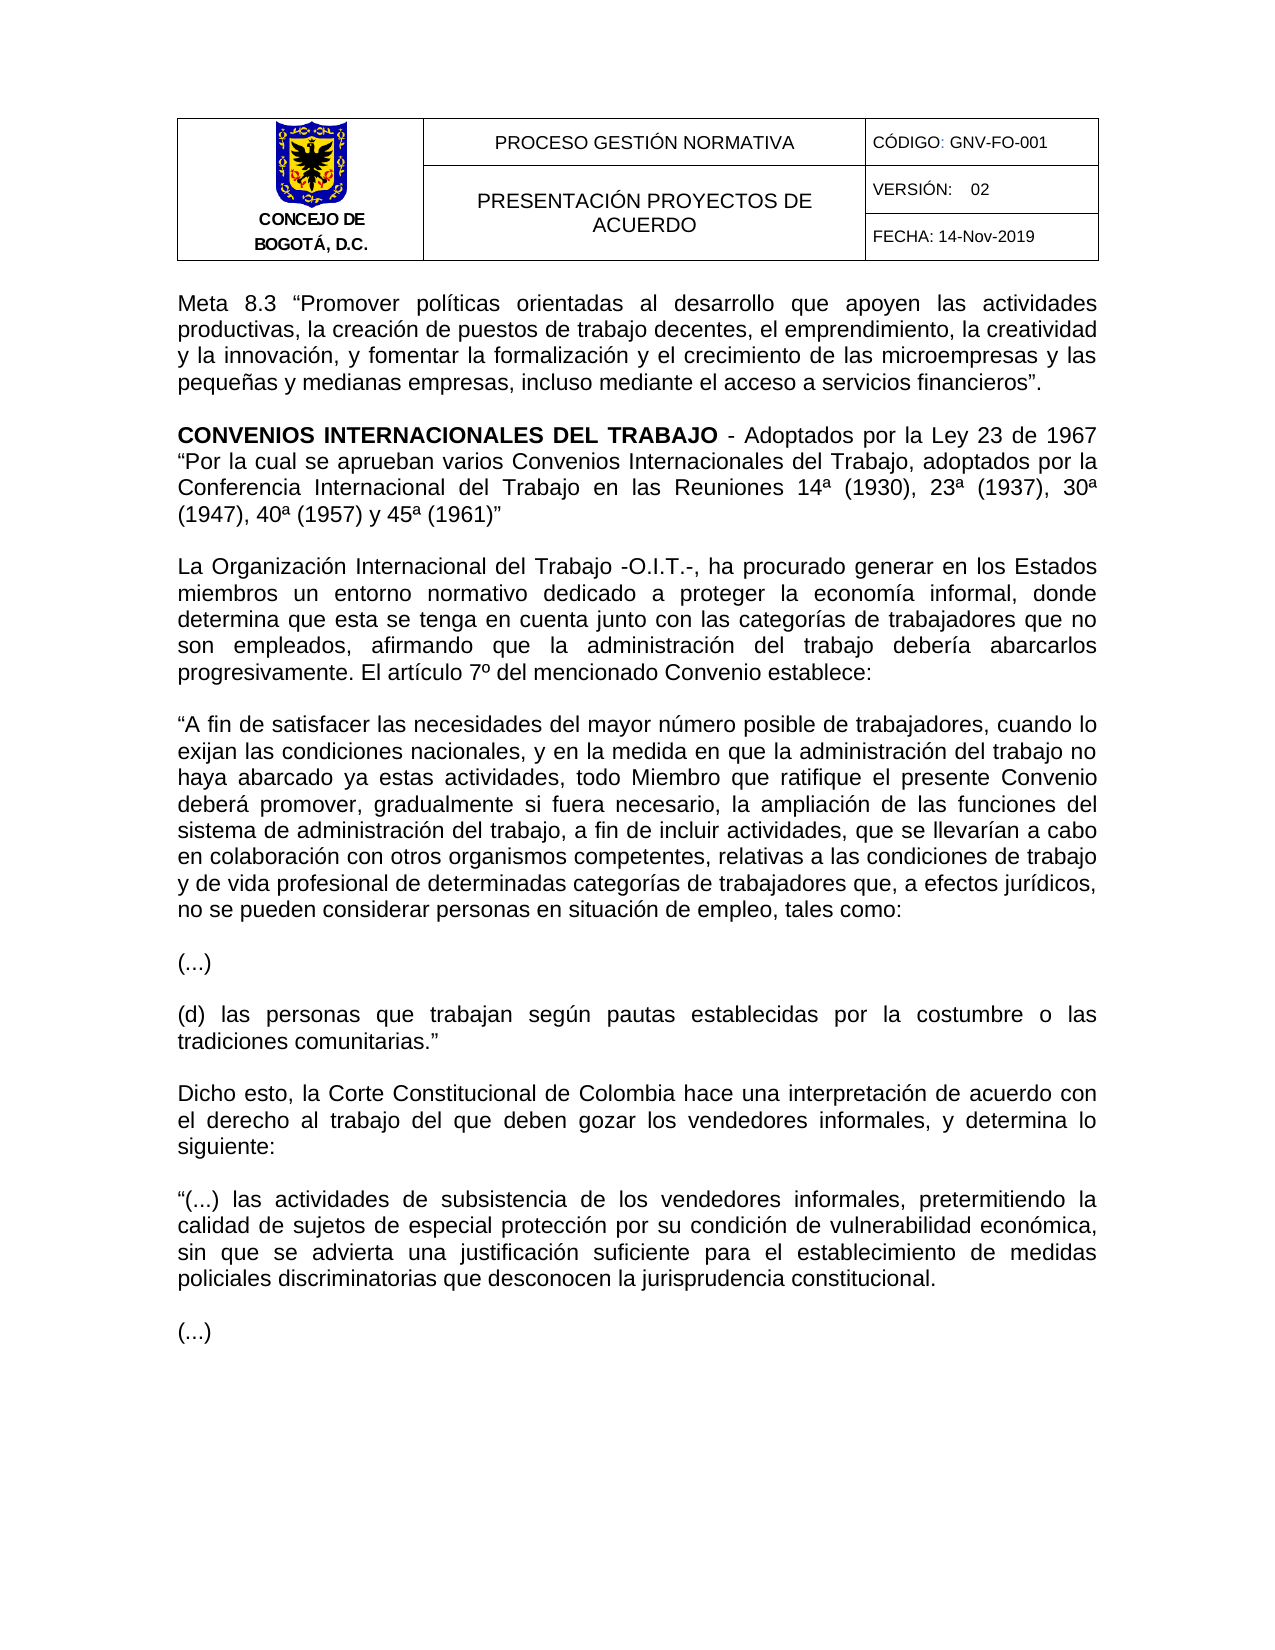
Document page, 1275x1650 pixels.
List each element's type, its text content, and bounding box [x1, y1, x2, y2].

text Meta 8.3 “Promover políticas orientadas al desarrollo que apoyen las actividades productivas, la creación de puestos de trabajo decentes, el emprendimiento, la creatividad y la innovación, y fomentar la formalización y el crecimiento de las microempresas y las pequeñas y medianas empresas, incluso mediante el acceso a servicios financieros”. [177, 290, 1098, 395]
text “(...) las actividades de subsistencia de los vendedores informales, pretermitiendo la calidad de sujetos de especial protección por su condición de vulnerabilidad económica, sin que se advierta una justificación suficiente para el establecimiento de medidas policiales discriminatorias que desconocen la jurisprudencia constitucional. [177, 1186, 1098, 1291]
text (...) [177, 949, 1098, 975]
text CONVENIOS INTERNACIONALES DEL TRABAJO - Adoptados por la Ley 23 de 1967 “Por la cual se aprueban varios Convenios Internacionales del Trabajo, adoptados por la Conferencia Internacional del Trabajo en las Reuniones 14ª (1930), 23ª (1937), 30ª (1947), 40ª (1957) y 45ª (1961)” [177, 422, 1098, 527]
text Dicho esto, la Corte Constitucional de Colombia hace una interpretación de acuerdo con el derecho al trabajo del que deben gozar los vendedores informales, y determina lo siguiente: [177, 1080, 1098, 1159]
text La Organización Internacional del Trabajo -O.I.T.-, ha procurado generar en los Estados miembros un entorno normativo dedicado a proteger la economía informal, donde determina que esta se tenga en cuenta junto con las categorías de trabajadores que no son empleados, afirmando que la administración del trabajo debería abarcarlos progresivamente. El artículo 7º del mencionado Convenio establece: [177, 553, 1098, 685]
text (...) [177, 1318, 1098, 1344]
text (d) las personas que trabajan según pautas establecidas por la costumbre o las tradiciones comunitarias.” [177, 1001, 1098, 1054]
text “A fin de satisfacer las necesidades del mayor número posible de trabajadores, cuando lo exijan las condiciones nacionales, y en la medida en que la administración del trabajo no haya abarcado ya estas actividades, todo Miembro que ratifique el presente Convenio deberá promover, gradualmente si fuera necesario, la ampliación de las funciones del sistema de administración del trabajo, a fin de incluir actividades, que se llevarían a cabo en colaboración con otros organismos competentes, relativas a las condiciones de trabajo y de vida profesional de determinadas categorías de trabajadores que, a efectos jurídicos, no se pueden considerar personas en situación de empleo, tales como: [177, 711, 1098, 922]
